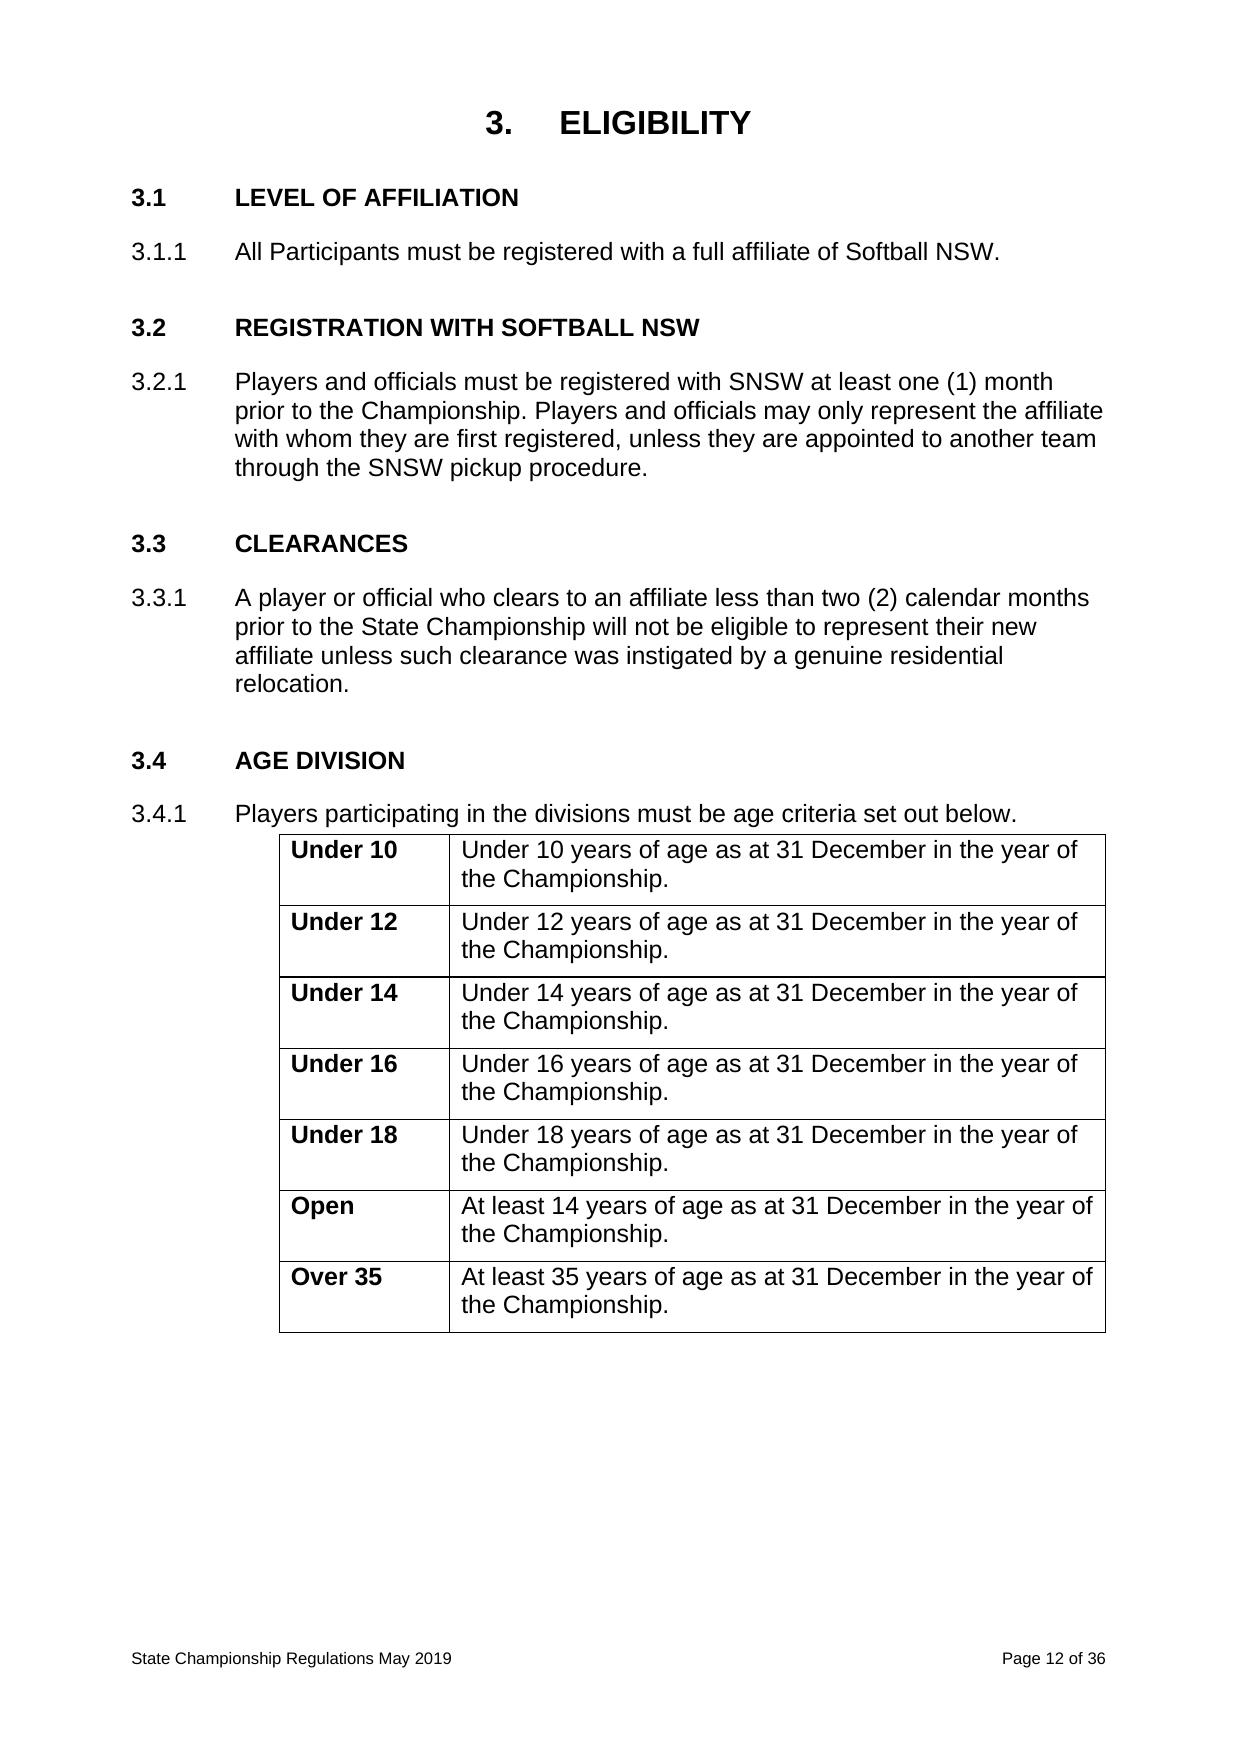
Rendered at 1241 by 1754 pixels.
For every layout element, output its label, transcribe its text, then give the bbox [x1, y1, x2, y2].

table_cell Under 14 [280, 978, 449, 1047]
table_cell At least 14 years of age as at 31 December in the year of the Championship. [450, 1191, 1105, 1261]
table_cell Open [280, 1191, 449, 1261]
table_cell Under 12 years of age as at 31 December in the year of the Championship. [450, 906, 1105, 976]
subtitle LEVEL OF AFFILIATION [131, 183, 1106, 212]
subtitle ELIGIBILITY [131, 103, 1106, 142]
table_cell Under 18 [280, 1120, 449, 1189]
subtitle AGE DIVISION [131, 746, 1106, 774]
table_cell Under 14 years of age as at 31 December in the year of the Championship. [450, 978, 1105, 1047]
subtitle REGISTRATION WITH SOFTBALL NSW [131, 313, 1106, 342]
table_header Under 10 [280, 835, 449, 905]
subtitle Players participating in the divisions must be age criteria set out below. [131, 799, 1106, 828]
subtitle CLEARANCES [131, 529, 1106, 558]
subtitle A player or official who clears to an affiliate less than two (2) calendar months prior to the State Championship will not be eligible to represent their new affiliate unless such clearance was instigated by a genuine residential relocation. [131, 583, 1106, 698]
table_header Under 10 years of age as at 31 December in the year of the Championship. [450, 835, 1105, 905]
table_cell At least 35 years of age as at 31 December in the year of the Championship. [450, 1262, 1105, 1332]
subtitle Players and officials must be registered with SNSW at least one (1) month prior to the Championship. Players and officials may only represent the affiliate with whom they are first registered, unless they are appointed to another team through the SNSW pickup procedure. [131, 367, 1106, 482]
subtitle All Participants must be registered with a full affiliate of Softball NSW. [131, 237, 1106, 266]
table_cell Under 12 [280, 906, 449, 976]
table_cell Under 18 years of age as at 31 December in the year of the Championship. [450, 1120, 1105, 1189]
table_cell Over 35 [280, 1262, 449, 1332]
table_cell Under 16 years of age as at 31 December in the year of the Championship. [450, 1049, 1105, 1118]
table_cell Under 16 [280, 1049, 449, 1118]
